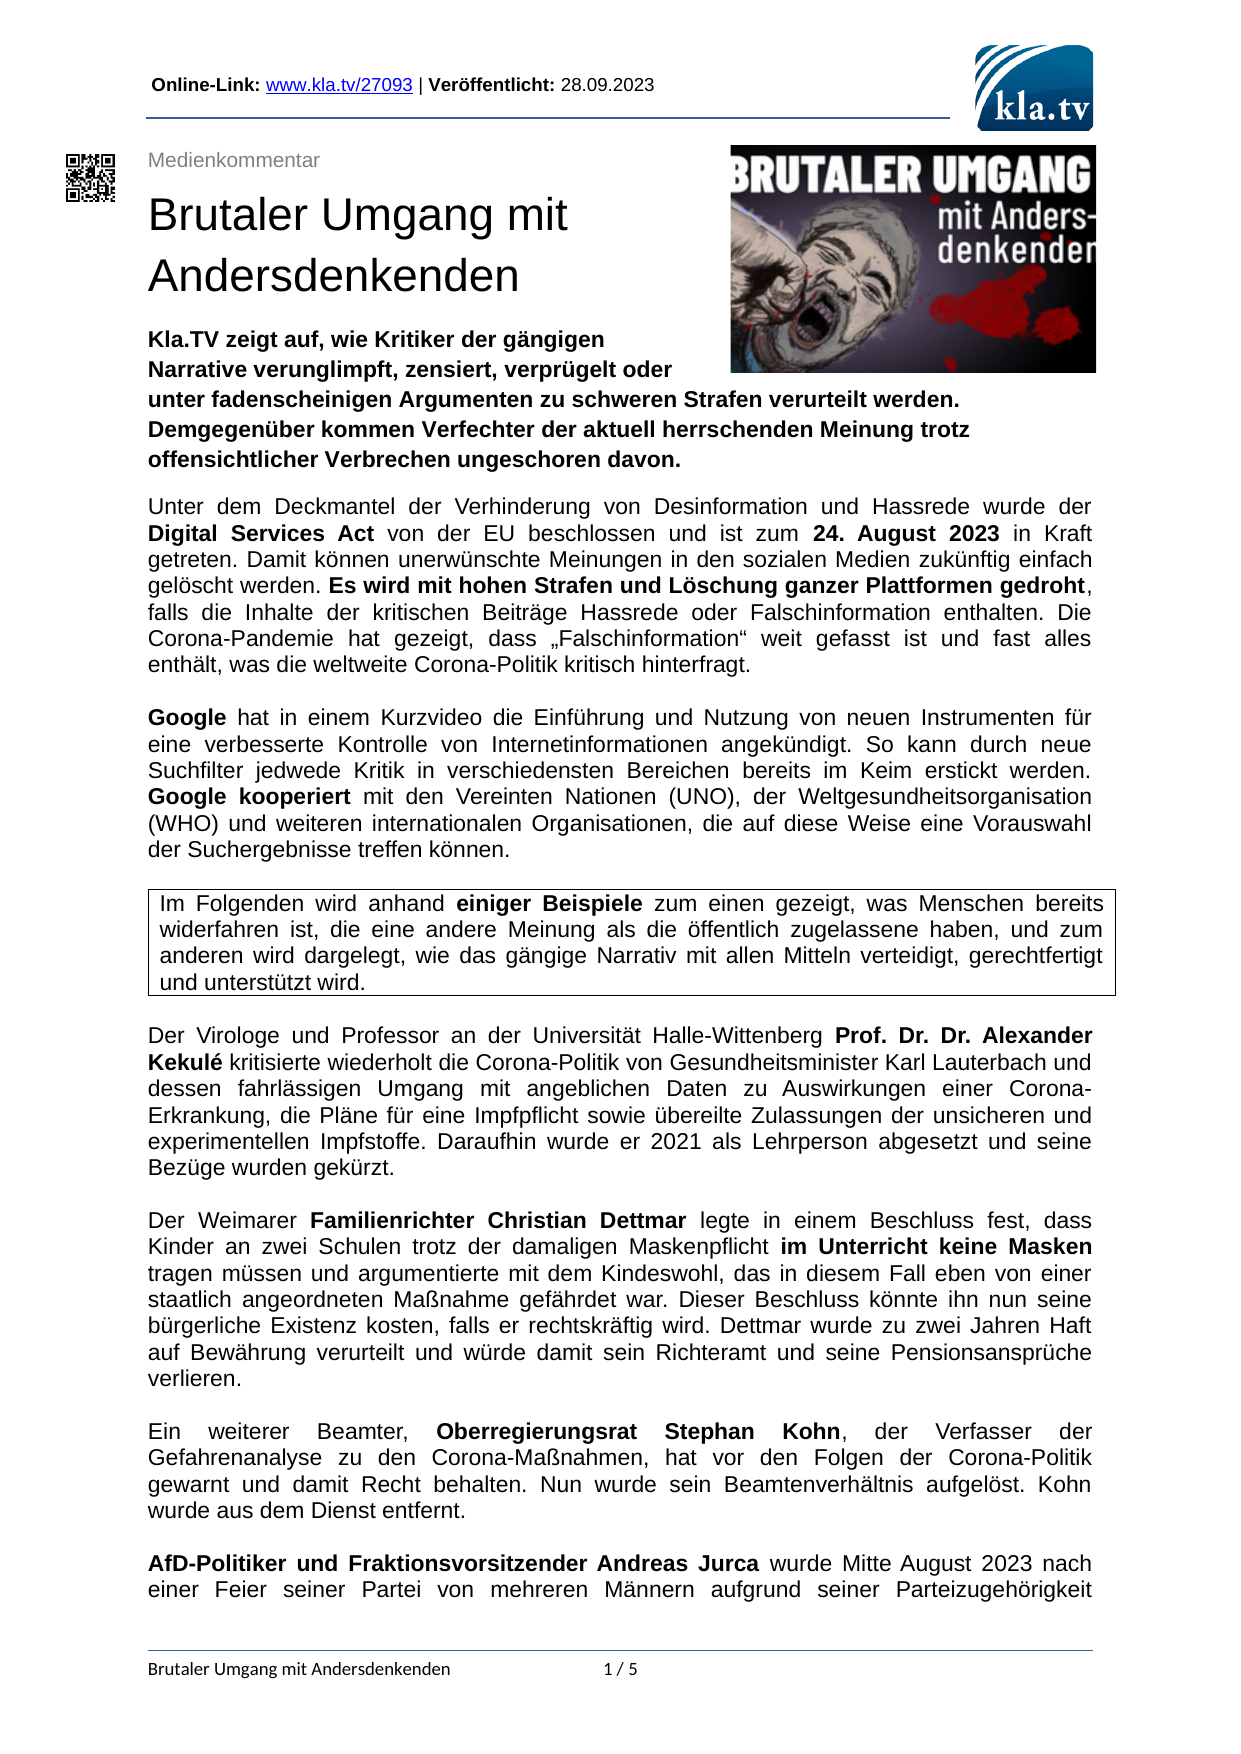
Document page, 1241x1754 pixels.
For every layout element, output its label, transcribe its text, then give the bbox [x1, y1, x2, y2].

table_header Im Folgenden wird anhand einiger Beispiele zum einen gezeigt, was Menschen bereits widerfahren ist, die eine andere Meinung als die öffentlich zugelassene haben, und zum anderen wird dargelegt, wie das gängige Narrativ mit allen Mitteln verteidigt, gerechtfertigt und unterstützt wird. [149, 890, 1115, 995]
text Der Weimarer Familienrichter Christian Dettmar legte in einem Beschluss fest, dass Kinder an zwei Schulen trotz der damaligen Maskenpflicht im Unterricht keine Masken tragen müssen und argumentierte mit dem Kindeswohl, das in diesem Fall eben von einer staatlich angeordneten Maßnahme gefährdet war. Dieser Beschluss könnte ihn nun seine bürgerliche Existenz kosten, falls er rechtskräftig wird. Dettmar wurde zu zwei Jahren Haft auf Bewährung verurteilt und würde damit sein Richteramt und seine Pensionsansprüche verlieren. [148, 1207, 1093, 1391]
text Der Virologe und Professor an der Universität Halle-Wittenberg Prof. Dr. Dr. Alexander Kekulé kritisierte wiederholt die Corona-Politik von Gesundheitsminister Karl Lauterbach und dessen fahrlässigen Umgang mit angeblichen Daten zu Auswirkungen einer Corona-Erkrankung, die Pläne für eine Impfpflicht sowie übereilte Zulassungen der unsicheren und experimentellen Impfstoffe. Daraufhin wurde er 2021 als Lehrperson abgesetzt und seine Bezüge wurden gekürzt. [148, 1022, 1093, 1181]
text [148, 1549, 1093, 1602]
text Brutaler Umgang mit Andersdenkenden [148, 188, 730, 301]
text Unter dem Deckmantel der Verhinderung von Desinformation und Hassrede wurde der Digital Services Act von der EU beschlossen und ist zum 24. August 2023 in Kraft getreten. Damit können unerwünschte Meinungen in den sozialen Medien zukünftig einfach gelöscht werden. Es wird mit hohen Strafen und Löschung ganzer Plattformen gedroht, falls die Inhalte der kritischen Beiträge Hassrede oder Falschinformation enthalten. Die Corona-Pandemie hat gezeigt, dass „Falschinformation“ weit gefasst ist und fast alles enthält, was die weltweite Corona-Politik kritisch hinterfragt. [148, 493, 1093, 678]
text Medienkommentar [148, 148, 730, 172]
text Google hat in einem Kurzvideo die Einführung und Nutzung von neuen Instrumenten für eine verbesserte Kontrolle von Internetinformationen angekündigt. So kann durch neue Suchfilter jedwede Kritik in verschiedensten Bereichen bereits im Keim erstickt werden. Google kooperiert mit den Vereinten Nationen (UNO), der Weltgesundheitsorganisation (WHO) und weiteren internationalen Organisationen, die auf diese Weise eine Vorauswahl der Suchergebnisse treffen können. [148, 704, 1093, 862]
text Kla.TV zeigt auf, wie Kritiker der gängigen Narrative verunglimpft, zensiert, verprügelt oder unter fadenscheinigen Argumenten zu schweren Strafen verurteilt werden. Demgegenüber kommen Verfechter der aktuell herrschenden Meinung trotz offensichtlicher Verbrechen ungeschoren davon. [148, 326, 1093, 473]
picture [58, 146, 118, 206]
text Ein weiterer Beamter, Oberregierungsrat Stephan Kohn, der Verfasser der Gefahrenanalyse zu den Corona-Maßnahmen, hat vor den Folgen der Corona-Politik gewarnt und damit Recht behalten. Nun wurde sein Beamtenverhältnis aufgelöst. Kohn wurde aus dem Dienst entfernt. [148, 1418, 1093, 1523]
